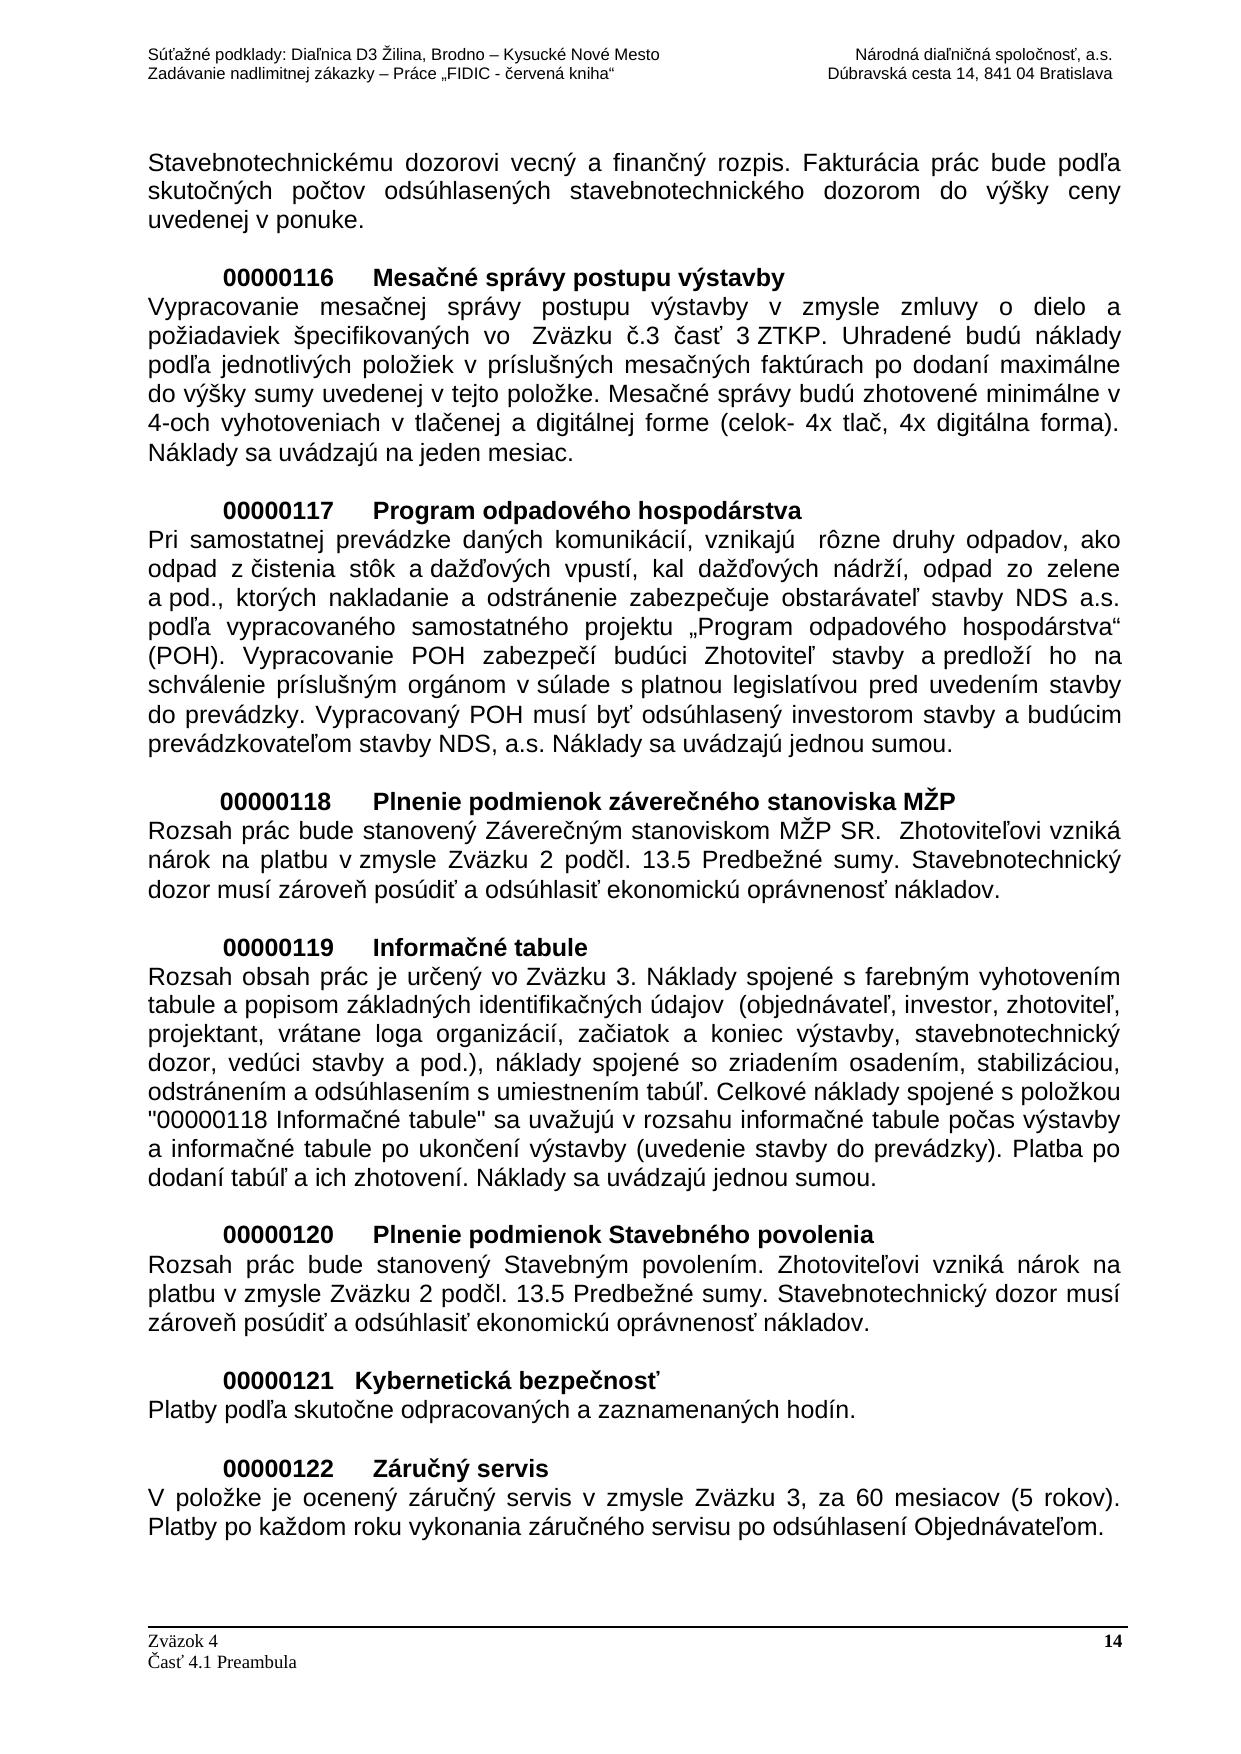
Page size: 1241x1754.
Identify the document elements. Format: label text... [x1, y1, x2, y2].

text Pri samostatnej prevádzke daných komunikácií, vznikajú rôzne druhy odpadov, ako odpad z čistenia stôk a dažďových vpustí, kal dažďových nádrží, odpad zo zelene a pod., ktorých nakladanie a odstránenie zabezpečuje obstarávateľ stavby NDS a.s. podľa vypracovaného samostatného projektu „Program odpadového hospodárstva“ (POH). Vypracovanie POH zabezpečí budúci Zhotoviteľ stavby a predloží ho na schválenie príslušným orgánom v súlade s platnou legislatívou pred uvedením stavby do prevádzky. Vypracovaný POH musí byť odsúhlasený investorom stavby a budúcim prevádzkovateľom stavby NDS, a.s. Náklady sa uvádzajú jednou sumou. [148, 525, 1122, 758]
text Rozsah obsah prác je určený vo Zväzku 3. Náklady spojené s farebným vyhotovením tabule a popisom základných identifikačných údajov (objednávateľ, investor, zhotoviteľ, projektant, vrátane loga organizácií, začiatok a koniec výstavby, stavebnotechnický dozor, vedúci stavby a pod.), náklady spojené so zriadením osadením, stabilizáciou, odstránením a odsúhlasením s umiestnením tabúľ. Celkové náklady spojené s položkou "00000118 Informačné tabule" sa uvažujú v rozsahu informačné tabule počas výstavby a informačné tabule po ukončení výstavby (uvedenie stavby do prevádzky). Platba po dodaní tabúľ a ich zhotovení. Náklady sa uvádzajú jednou sumou. [148, 962, 1122, 1192]
list 00000122 Záručný servis [223, 1454, 1122, 1483]
text 00000118 Plnenie podmienok záverečného stanoviska MŽP [185, 787, 1122, 816]
list 00000121 Kybernetická bezpečnosť [223, 1366, 1122, 1396]
text Vypracovanie mesačnej správy postupu výstavby v zmysle zmluvy o dielo a požiadaviek špecifikovaných vo Zväzku č.3 časť 3 ZTKP. Uhradené budú náklady podľa jednotlivých položiek v príslušných mesačných faktúrach po dodaní maximálne do výšky sumy uvedenej v tejto položke. Mesačné správy budú zhotovené minimálne v 4-och vyhotoveniach v tlačenej a digitálnej forme (celok- 4x tlač, 4x digitálna forma). Náklady sa uvádzajú na jeden mesiac. [148, 292, 1122, 467]
text Platby podľa skutočne odpracovaných a zaznamenaných hodín. [148, 1396, 1122, 1425]
text Rozsah prác bude stanovený Záverečným stanoviskom MŽP SR. Zhotoviteľovi vzniká nárok na platbu v zmysle Zväzku 2 podčl. 13.5 Predbežné sumy. Stavebnotechnický dozor musí zároveň posúdiť a odsúhlasiť ekonomickú oprávnenosť nákladov. [148, 816, 1122, 904]
list 00000116 Mesačné správy postupu výstavby [223, 263, 1122, 292]
list 00000117 Program odpadového hospodárstva [223, 496, 1122, 525]
text Rozsah prác bude stanovený Stavebným povolením. Zhotoviteľovi vzniká nárok na platbu v zmysle Zväzku 2 podčl. 13.5 Predbežné sumy. Stavebnotechnický dozor musí zároveň posúdiť a odsúhlasiť ekonomickú oprávnenosť nákladov. [148, 1250, 1122, 1337]
list 00000120 Plnenie podmienok Stavebného povolenia [223, 1221, 1122, 1250]
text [148, 148, 1122, 234]
text V položke je ocenený záručný servis v zmysle Zväzku 3, za 60 mesiacov (5 rokov). Platby po každom roku vykonania záručného servisu po odsúhlasení Objednávateľom. [148, 1483, 1122, 1541]
list 00000119 Informačné tabule [223, 933, 1122, 962]
